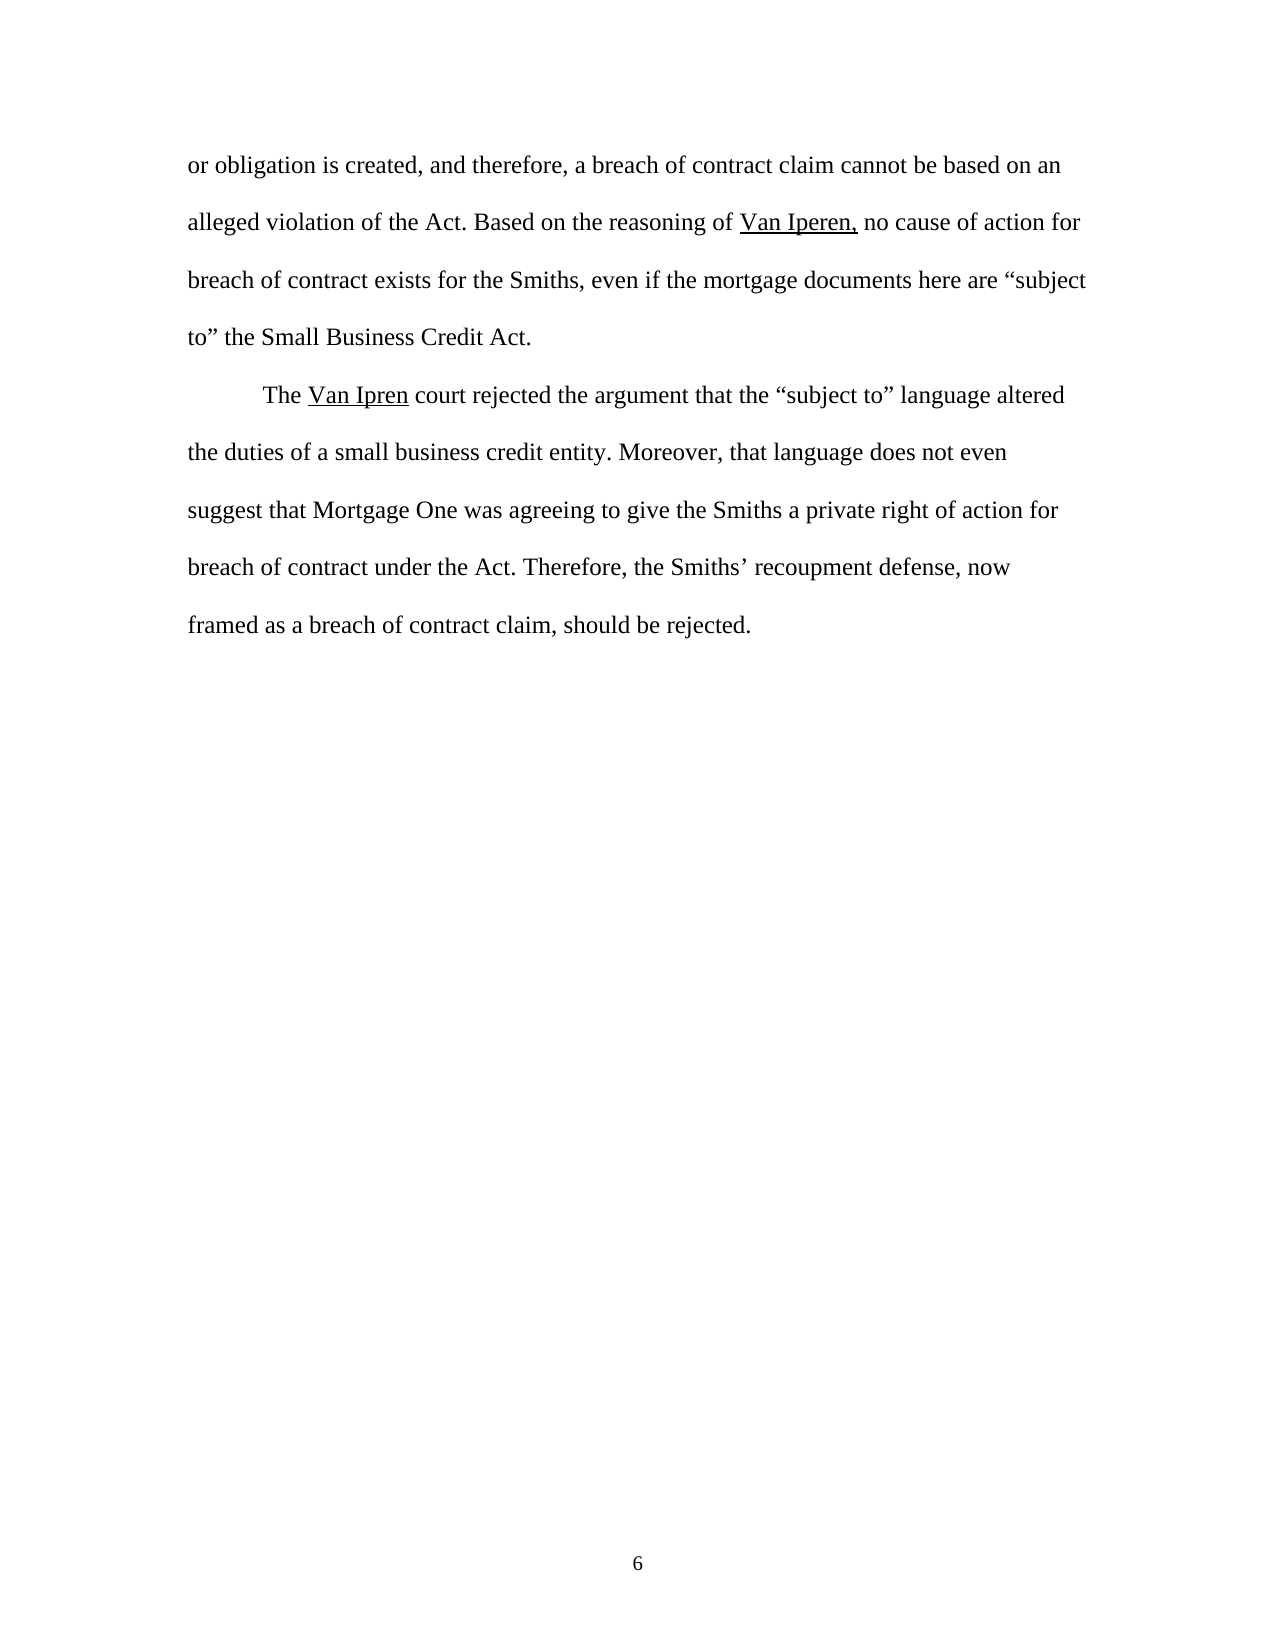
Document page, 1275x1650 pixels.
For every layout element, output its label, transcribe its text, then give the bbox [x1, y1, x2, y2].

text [187, 150, 1087, 351]
text The Van Ipren court rejected the argument that the “subject to” language altered the duties of a small business credit entity. Moreover, that language does not even suggest that Mortgage One was agreeing to give the Smiths a private right of action for breach of contract under the Act. Therefore, the Smiths’ recoupment defense, now framed as a breach of contract claim, should be rejected. [187, 380, 1087, 639]
